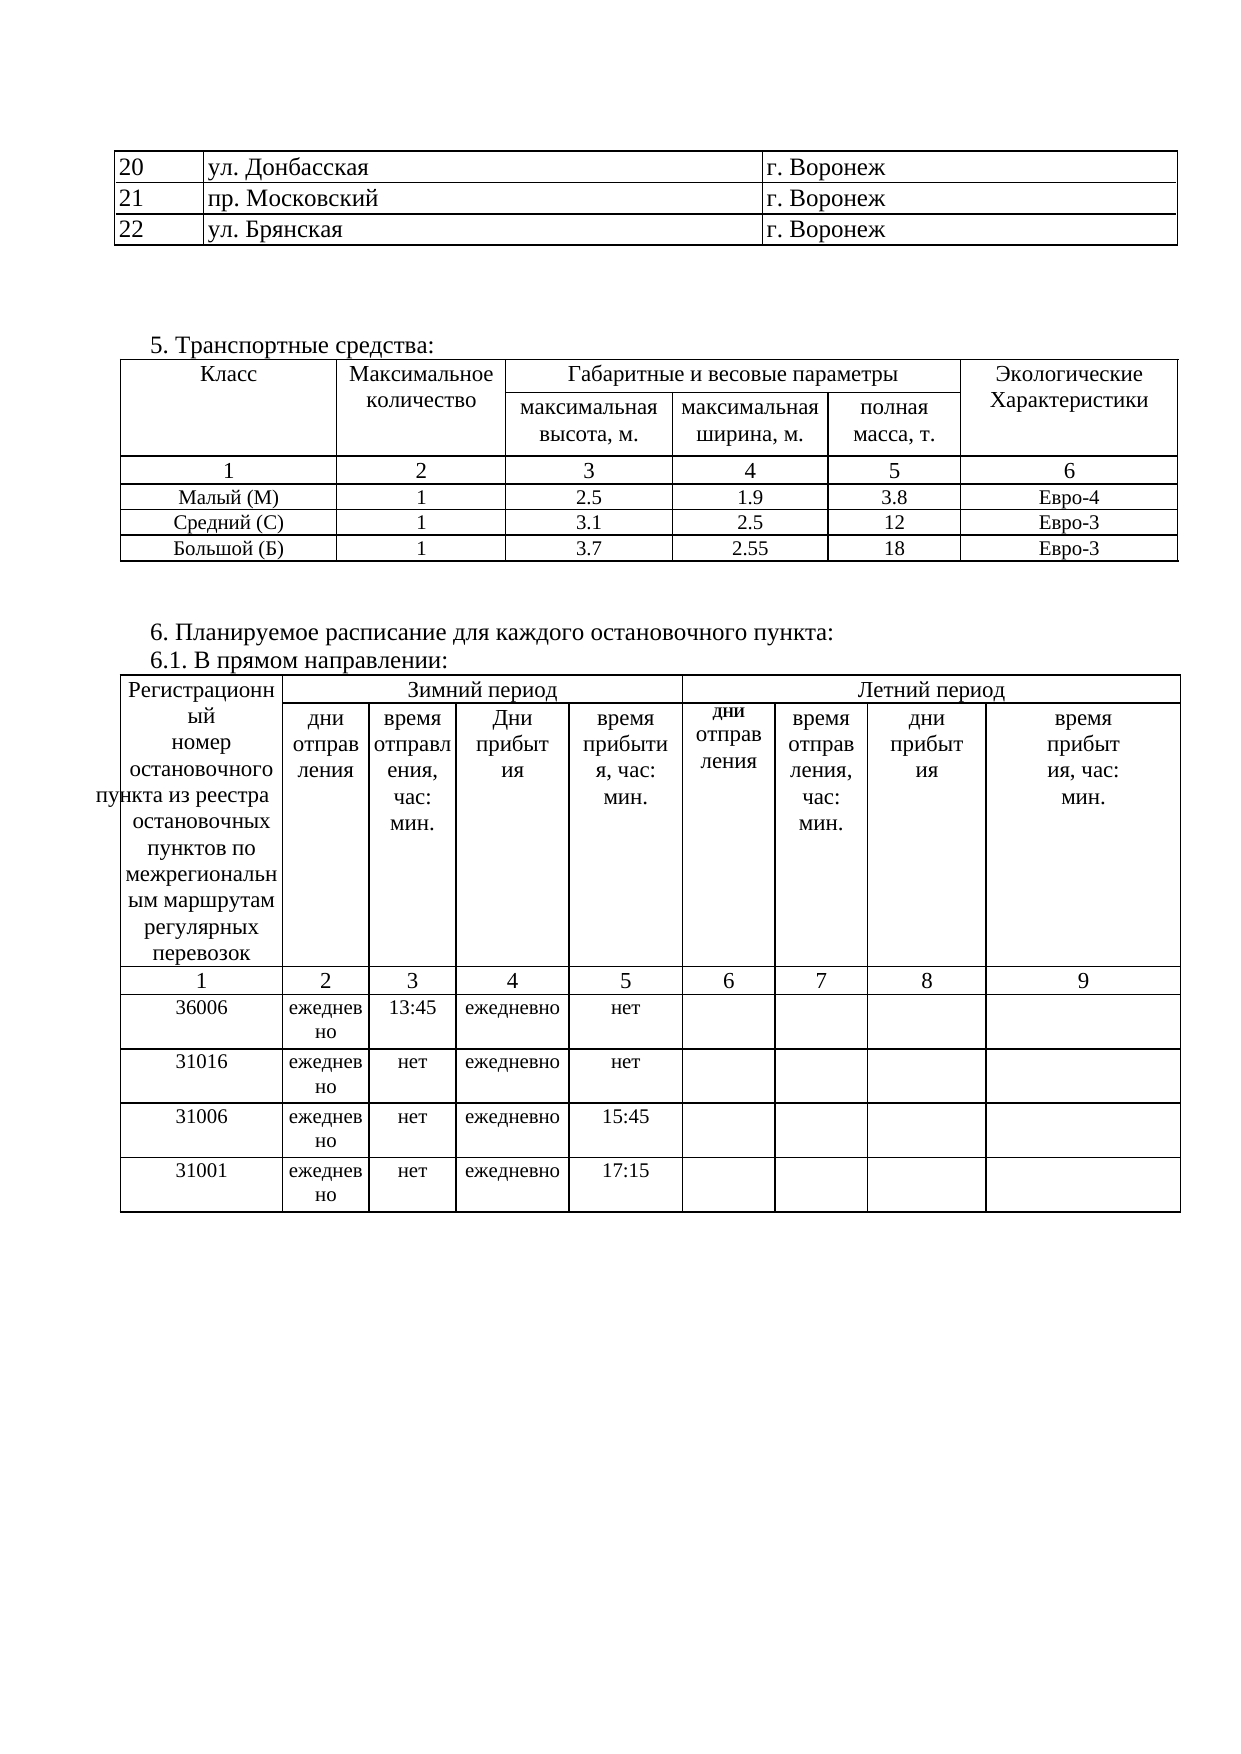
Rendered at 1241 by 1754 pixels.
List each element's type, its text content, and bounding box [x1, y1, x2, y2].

table_cell время прибыти я, час: мин. [570, 704, 682, 966]
table_cell ежедневно [283, 1158, 368, 1211]
table_cell максимальная высота, м. [506, 393, 672, 455]
table_cell нет [370, 1050, 455, 1102]
text 5. Транспортные средства: [150, 330, 1090, 358]
table_cell нет [570, 995, 682, 1048]
table_cell 3 [370, 967, 455, 993]
table_cell ул. Донбасская [204, 152, 762, 181]
table_cell 6 [961, 457, 1177, 483]
table_cell 12 [829, 510, 960, 534]
table_cell Евро-3 [961, 536, 1177, 560]
table_cell [868, 1050, 985, 1102]
table_cell 1 [337, 485, 505, 509]
table_cell Дни прибыт ия [457, 704, 568, 966]
table_cell [868, 1104, 985, 1157]
table_cell дни прибыт ия [868, 704, 985, 966]
table_cell 2.5 [506, 485, 672, 509]
table_cell 5 [829, 457, 960, 483]
table_cell максимальная ширина, м. [673, 393, 827, 455]
table_cell 3.1 [506, 510, 672, 534]
table_cell ДНИ отправ ления [683, 704, 774, 966]
text 6.1. В прямом направлении: [150, 645, 1090, 674]
text 6. Планируемое расписание для каждого остановочного пункта: [150, 617, 1090, 645]
table_header Габаритные и весовые параметры [506, 360, 960, 392]
table_cell ежедневно [457, 1158, 568, 1211]
table_cell ежедневно [283, 995, 368, 1048]
table_cell 31001 [121, 1158, 282, 1211]
table_cell дни отправ ления [283, 704, 368, 966]
table_cell [683, 995, 774, 1048]
table_cell ул. Брянская [204, 215, 762, 244]
table_cell 18 [829, 536, 960, 560]
table_cell [776, 1104, 867, 1157]
table_cell 31016 [121, 1050, 282, 1102]
table_cell Большой (Б) [121, 536, 336, 560]
table_cell [987, 1050, 1180, 1102]
table_cell 13:45 [370, 995, 455, 1048]
table_cell [987, 1158, 1180, 1211]
table_cell 22 [115, 214, 203, 244]
table_cell [683, 1050, 774, 1102]
table_cell время отправл ения, час: мин. [370, 704, 455, 966]
table_cell 1.9 [673, 485, 827, 509]
table_cell 8 [868, 967, 985, 993]
table_cell 1 [337, 536, 505, 560]
table_cell 2.55 [673, 536, 827, 560]
table_cell [683, 1104, 774, 1157]
table_cell [987, 1104, 1180, 1157]
table_cell [776, 1050, 867, 1102]
table_cell нет [370, 1158, 455, 1211]
table_cell 2 [283, 967, 368, 993]
table_cell 2 [337, 457, 505, 483]
table_cell 7 [776, 967, 867, 993]
table_header Максимальное количество [337, 360, 505, 455]
table_cell [868, 995, 985, 1048]
table_cell 21 [115, 183, 203, 213]
table_cell ежедневно [457, 1050, 568, 1102]
table_cell Средний (С) [121, 510, 336, 534]
table_cell г. Воронеж [763, 213, 1177, 244]
table_cell время прибыт ия, час: мин. [987, 704, 1180, 966]
table_cell 6 [683, 967, 774, 993]
table_cell ежедневно [457, 1104, 568, 1157]
table_header Класс [121, 360, 336, 455]
table_cell 1 [121, 967, 282, 993]
table_cell 17:15 [570, 1158, 682, 1211]
table_cell 3.7 [506, 536, 672, 560]
table_cell 2.5 [673, 510, 827, 534]
table_cell 20 [115, 152, 203, 181]
table_cell Евро-4 [961, 485, 1177, 509]
table_cell [868, 1158, 985, 1211]
table_cell 1 [337, 510, 505, 534]
table_cell 1 [121, 457, 336, 483]
table_cell 15:45 [570, 1104, 682, 1157]
table_header Зимний период [283, 676, 682, 702]
table_cell [987, 995, 1180, 1048]
table_cell 31006 [121, 1104, 282, 1157]
table_cell 9 [987, 967, 1180, 993]
table_cell 4 [457, 967, 568, 993]
table_cell [683, 1158, 774, 1211]
table_cell ежедневно [283, 1050, 368, 1102]
table_cell Малый (М) [121, 485, 336, 509]
table_cell полная масса, т. [829, 393, 960, 455]
table_cell ежедневно [457, 995, 568, 1048]
table_cell г. Воронеж [763, 181, 1177, 213]
table_cell пр. Московский [204, 183, 762, 213]
table_cell Евро-3 [961, 510, 1177, 534]
table_cell нет [570, 1050, 682, 1102]
table_cell г. Воронеж [763, 152, 1177, 181]
table_cell 5 [570, 967, 682, 993]
table_cell 36006 [121, 995, 282, 1048]
table_cell 3.8 [829, 485, 960, 509]
table_cell нет [370, 1104, 455, 1157]
table_cell 4 [673, 457, 827, 483]
table_cell время отправ ления, час: мин. [776, 704, 867, 966]
table_cell ежедневно [283, 1104, 368, 1157]
table_header Летний период [683, 676, 1180, 702]
table_cell [776, 1158, 867, 1211]
table_header Экологические Характеристики [961, 360, 1177, 455]
table_header Регистрационный номер остановочного пункта из реестра остановочных пунктов по межрегиональным маршрутам регулярных перевозок [121, 676, 282, 966]
table_cell 3 [506, 457, 672, 483]
table_cell [776, 995, 867, 1048]
